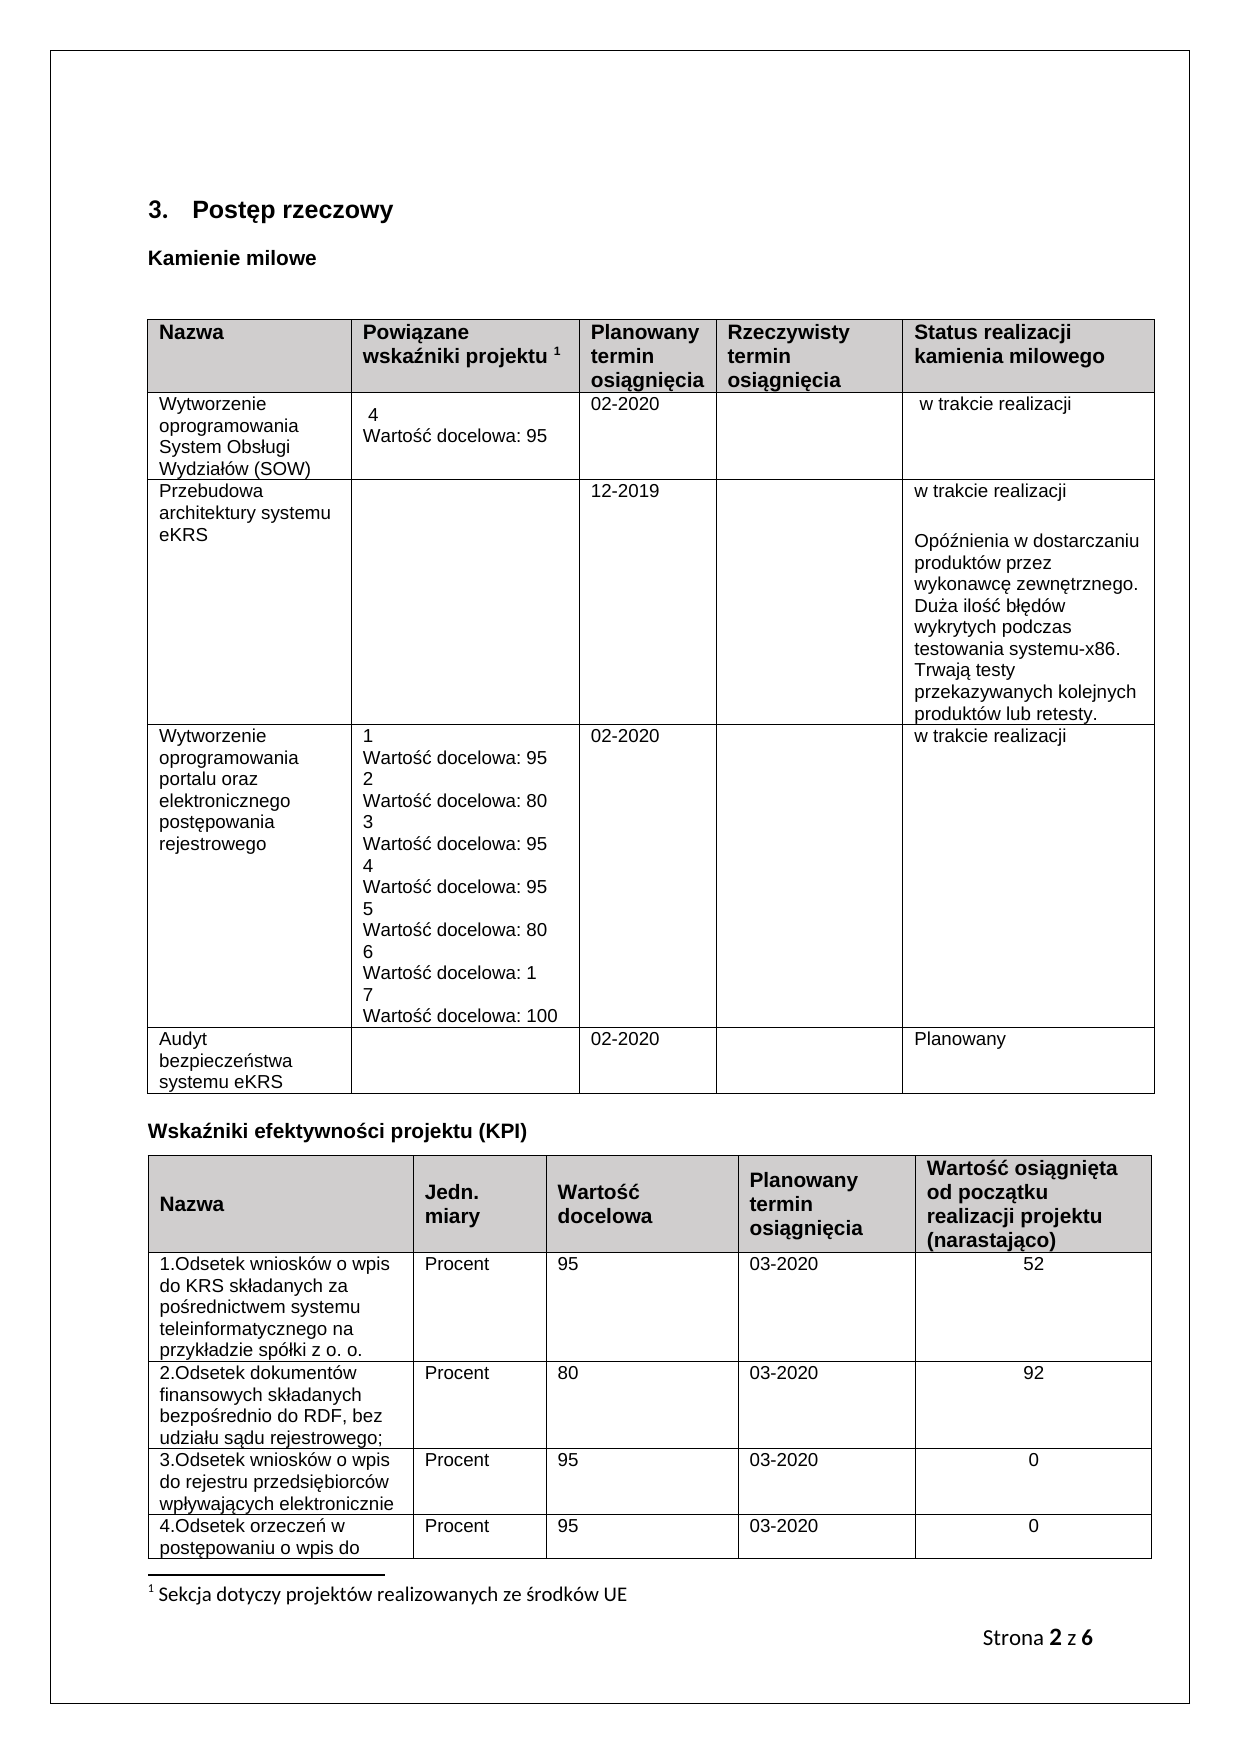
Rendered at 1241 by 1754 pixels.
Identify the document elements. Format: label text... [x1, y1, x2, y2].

table_cell Planowany [903, 1028, 1154, 1093]
table_cell 0 [916, 1515, 1151, 1558]
table_cell 03-2020 [739, 1253, 915, 1361]
table_cell 03-2020 [739, 1449, 915, 1514]
table_cell 02-2020 [580, 1028, 716, 1093]
table_cell 95 [547, 1253, 738, 1361]
table_cell 12-2019 [580, 480, 716, 724]
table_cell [149, 1515, 413, 1558]
table_cell [717, 725, 902, 1027]
table_cell 1 Wartość docelowa: 95 2 Wartość docelowa: 80 3 Wartość docelowa: 95 4 Wartość docelowa: 95 5 Wartość docelowa: 80 6 Wartość docelowa: 1 7 Wartość docelowa: 100 [352, 725, 579, 1027]
table_cell Wytworzenie oprogramowania System Obsługi Wydziałów (SOW) [148, 393, 351, 479]
table_header Powiązane wskaźniki projektu [352, 320, 579, 392]
table_cell w trakcie realizacji Opóźnienia w dostarczaniu produktów przez wykonawcę zewnętrznego. Duża ilość błędów wykrytych podczas testowania systemu-x86. Trwają testy przekazywanych kolejnych produktów lub retesty. [903, 480, 1154, 724]
table_cell 4 Wartość docelowa: 95 [352, 393, 579, 479]
table_cell Procent [414, 1515, 546, 1558]
table_cell w trakcie realizacji [903, 393, 1154, 479]
table_cell [717, 393, 902, 479]
table_cell Przebudowa architektury systemu eKRS [148, 480, 351, 724]
table_cell 02-2020 [580, 725, 716, 1027]
table_header Wartość docelowa [547, 1156, 738, 1252]
table_cell w trakcie realizacji [903, 725, 1154, 1027]
table_header Nazwa [148, 320, 351, 392]
table_cell 1.Odsetek wniosków o wpis do KRS składanych za pośrednictwem systemu teleinformatycznego na przykładzie spółki z o. o. [149, 1253, 413, 1361]
subtitle Postęp rzeczowy [148, 192, 1093, 225]
table_header Nazwa [149, 1156, 413, 1252]
table_cell Procent [414, 1362, 546, 1448]
table_cell 92 [916, 1362, 1151, 1448]
table_header Rzeczywisty termin osiągnięcia [717, 320, 902, 392]
table_cell Procent [414, 1253, 546, 1361]
table_cell 95 [547, 1515, 738, 1558]
table_cell Wytworzenie oprogramowania portalu oraz elektronicznego postępowania rejestrowego [148, 725, 351, 1027]
text Wskaźniki efektywności projektu (KPI) [148, 1119, 1093, 1143]
table_header Wartość osiągnięta od początku realizacji projektu (narastająco) [916, 1156, 1151, 1252]
table_cell 03-2020 [739, 1515, 915, 1558]
table_cell 80 [547, 1362, 738, 1448]
table_cell [717, 1028, 902, 1093]
table_header Planowany termin osiągnięcia [580, 320, 716, 392]
table_cell Audyt bezpieczeństwa systemu eKRS [148, 1028, 351, 1093]
table_cell 2.Odsetek dokumentów finansowych składanych bezpośrednio do RDF, bez udziału sądu rejestrowego; [149, 1362, 413, 1448]
table_cell 52 [916, 1253, 1151, 1361]
table_cell 3.Odsetek wniosków o wpis do rejestru przedsiębiorców wpływających elektronicznie [149, 1449, 413, 1514]
table_cell Procent [414, 1449, 546, 1514]
text Kamienie milowe [148, 246, 1093, 270]
table_cell 02-2020 [580, 393, 716, 479]
table_cell 03-2020 [739, 1362, 915, 1448]
table_header Jedn. miary [414, 1156, 546, 1252]
table_cell 95 [547, 1449, 738, 1514]
table_cell [352, 1028, 579, 1093]
table_cell [717, 480, 902, 724]
table_cell 0 [916, 1449, 1151, 1514]
table_cell [352, 480, 579, 724]
table_header Planowany termin osiągnięcia [739, 1156, 915, 1252]
table_header Status realizacji kamienia milowego [903, 320, 1154, 392]
